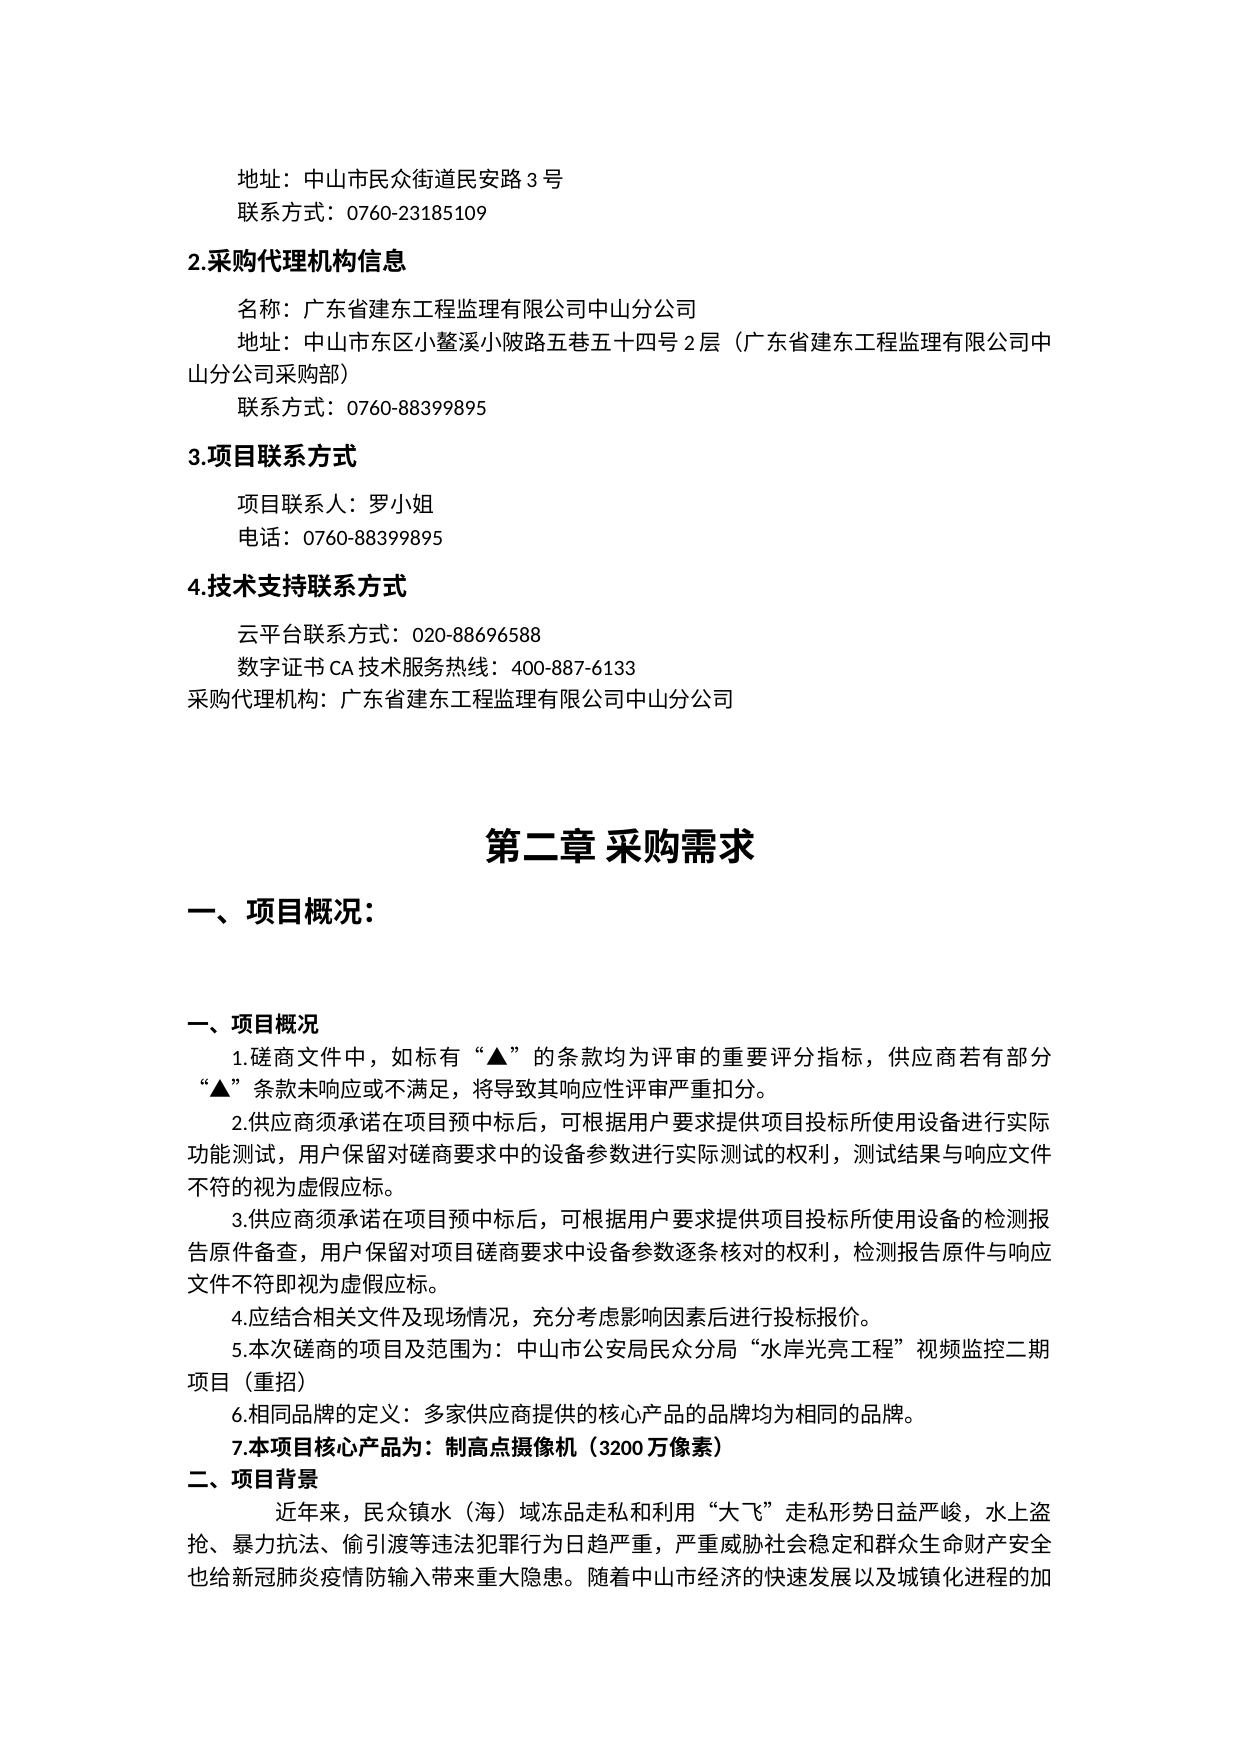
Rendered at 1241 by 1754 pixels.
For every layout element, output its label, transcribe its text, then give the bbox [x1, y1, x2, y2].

text 名称：广东省建东工程监理有限公司中山分公司 [187, 292, 1053, 324]
text 二、项目背景 [187, 1462, 1053, 1494]
text 一、项目概况 [187, 1007, 1053, 1039]
text 联系方式：0760-88399895 [187, 389, 1053, 422]
text 地址：中山市民众街道民安路3号 [187, 162, 1053, 194]
text 4.技术支持联系方式 [187, 552, 1053, 617]
text 5.本次磋商的项目及范围为：中山市公安局民众分局“水岸光亮工程”视频监控二期项目（重招） [187, 1332, 1053, 1397]
text 第二章 采购需求 [187, 812, 1053, 877]
text 3.供应商须承诺在项目预中标后，可根据用户要求提供项目投标所使用设备的检测报告原件备查，用户保留对项目磋商要求中设备参数逐条核对的权利，检测报告原件与响应文件不符即视为虚假应标。 [187, 1202, 1053, 1299]
text 采购代理机构：广东省建东工程监理有限公司中山分公司 [187, 682, 1053, 714]
text 电话：0760-88399895 [187, 519, 1053, 552]
text 6.相同品牌的定义：多家供应商提供的核心产品的品牌均为相同的品牌。 [187, 1397, 1053, 1429]
text 2.采购代理机构信息 [187, 227, 1053, 292]
text 联系方式：0760-23185109 [187, 194, 1053, 227]
text 数字证书CA技术服务热线：400-887-6133 [187, 649, 1053, 682]
text 地址：中山市东区小鳌溪小陂路五巷五十四号2层（广东省建东工程监理有限公司中山分公司采购部） [187, 324, 1053, 389]
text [187, 1494, 1053, 1592]
text 云平台联系方式：020-88696588 [187, 617, 1053, 649]
text 7.本项目核心产品为：制高点摄像机（3200万像素） [187, 1429, 1053, 1462]
text 1.磋商文件中，如标有“▲”的条款均为评审的重要评分指标，供应商若有部分“▲”条款未响应或不满足，将导致其响应性评审严重扣分。 [187, 1039, 1053, 1104]
text 2.供应商须承诺在项目预中标后，可根据用户要求提供项目投标所使用设备进行实际功能测试，用户保留对磋商要求中的设备参数进行实际测试的权利，测试结果与响应文件不符的视为虚假应标。 [187, 1104, 1053, 1202]
text 一、项目概况： [187, 877, 1053, 942]
text 3.项目联系方式 [187, 422, 1053, 487]
text 项目联系人：罗小姐 [187, 487, 1053, 519]
text 4.应结合相关文件及现场情况，充分考虑影响因素后进行投标报价。 [187, 1299, 1053, 1332]
